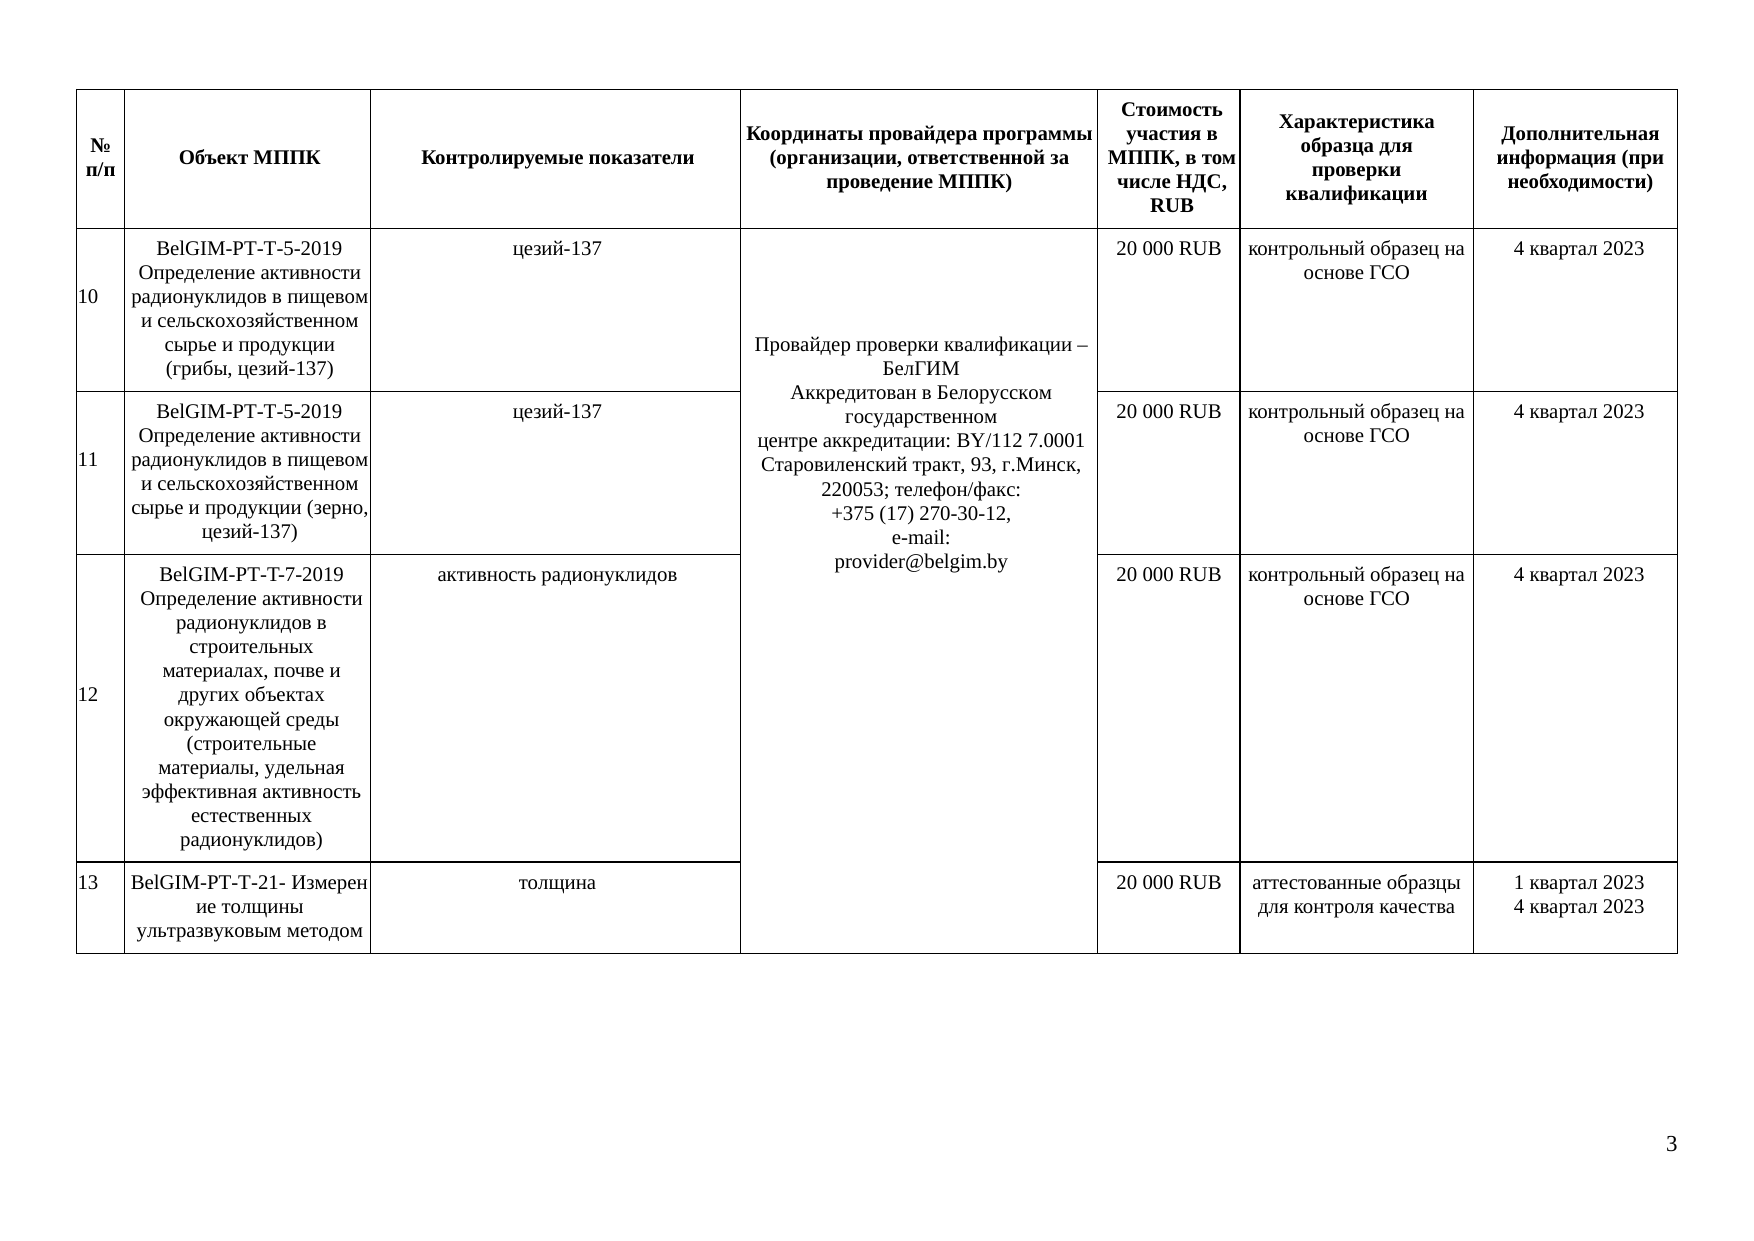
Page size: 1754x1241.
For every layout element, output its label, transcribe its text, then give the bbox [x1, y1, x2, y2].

table_cell 20 000 RUB [1098, 392, 1239, 554]
table_cell 20 000 RUB [1098, 555, 1239, 861]
table_cell [77, 392, 124, 554]
table_cell 1 квартал 2023 4 квартал 2023 [1474, 863, 1677, 952]
table_cell [77, 555, 124, 861]
table_cell BelGIM-РТ-T-7-2019 Определение активности радионуклидов в строительных материалах, почве и других объектах окружающей среды (строительные материалы, удельная эффективная активность естественных радионуклидов) [125, 555, 370, 861]
table_cell 20 000 RUB [1098, 863, 1239, 952]
table_cell BelGIM-PT-T-5-2019 Определение активности радионуклидов в пищевом и сельскохозяйственном сырье и продукции (зерно, цезий-137) [125, 392, 370, 554]
table_header Координаты провайдера программы (организации, ответственной за проведение МППК) [741, 90, 1097, 228]
table_cell [77, 863, 124, 952]
table_cell 4 квартал 2023 [1474, 392, 1677, 554]
table_cell 4 квартал 2023 [1474, 555, 1677, 861]
table_cell аттестованные образцы для контроля качества [1241, 863, 1473, 952]
table_header Стоимость участия в МППК, в том числе НДС, RUB [1098, 90, 1239, 228]
table_cell контрольный образец на основе ГСО [1241, 229, 1473, 391]
table_cell 4 квартал 2023 [1474, 229, 1677, 391]
table_cell BelGIM-PT-T-5-2019 Определение активности радионуклидов в пищевом и сельскохозяйственном сырье и продукции (грибы, цезий-137) [125, 229, 370, 391]
table_header Характеристика образца для проверки квалификации [1241, 90, 1473, 228]
table_cell 20 000 RUB [1098, 229, 1239, 391]
table_cell BelGIM-РТ-T-21- Измерение толщины ультразвуковым методом [125, 863, 370, 952]
table_cell цезий-137 [371, 229, 740, 391]
table_header Дополнительная информация (при необходимости) [1474, 90, 1677, 228]
table_header Объект МППК [125, 90, 370, 228]
table_cell толщина [371, 863, 740, 952]
table_cell контрольный образец на основе ГСО [1241, 392, 1473, 554]
table_header Контролируемые показатели [371, 90, 740, 228]
table_cell контрольный образец на основе ГСО [1241, 555, 1473, 861]
table_cell [77, 229, 124, 391]
table_cell цезий-137 [371, 392, 740, 554]
table_header № п/п [77, 90, 124, 228]
table_cell активность радионуклидов [371, 555, 740, 861]
